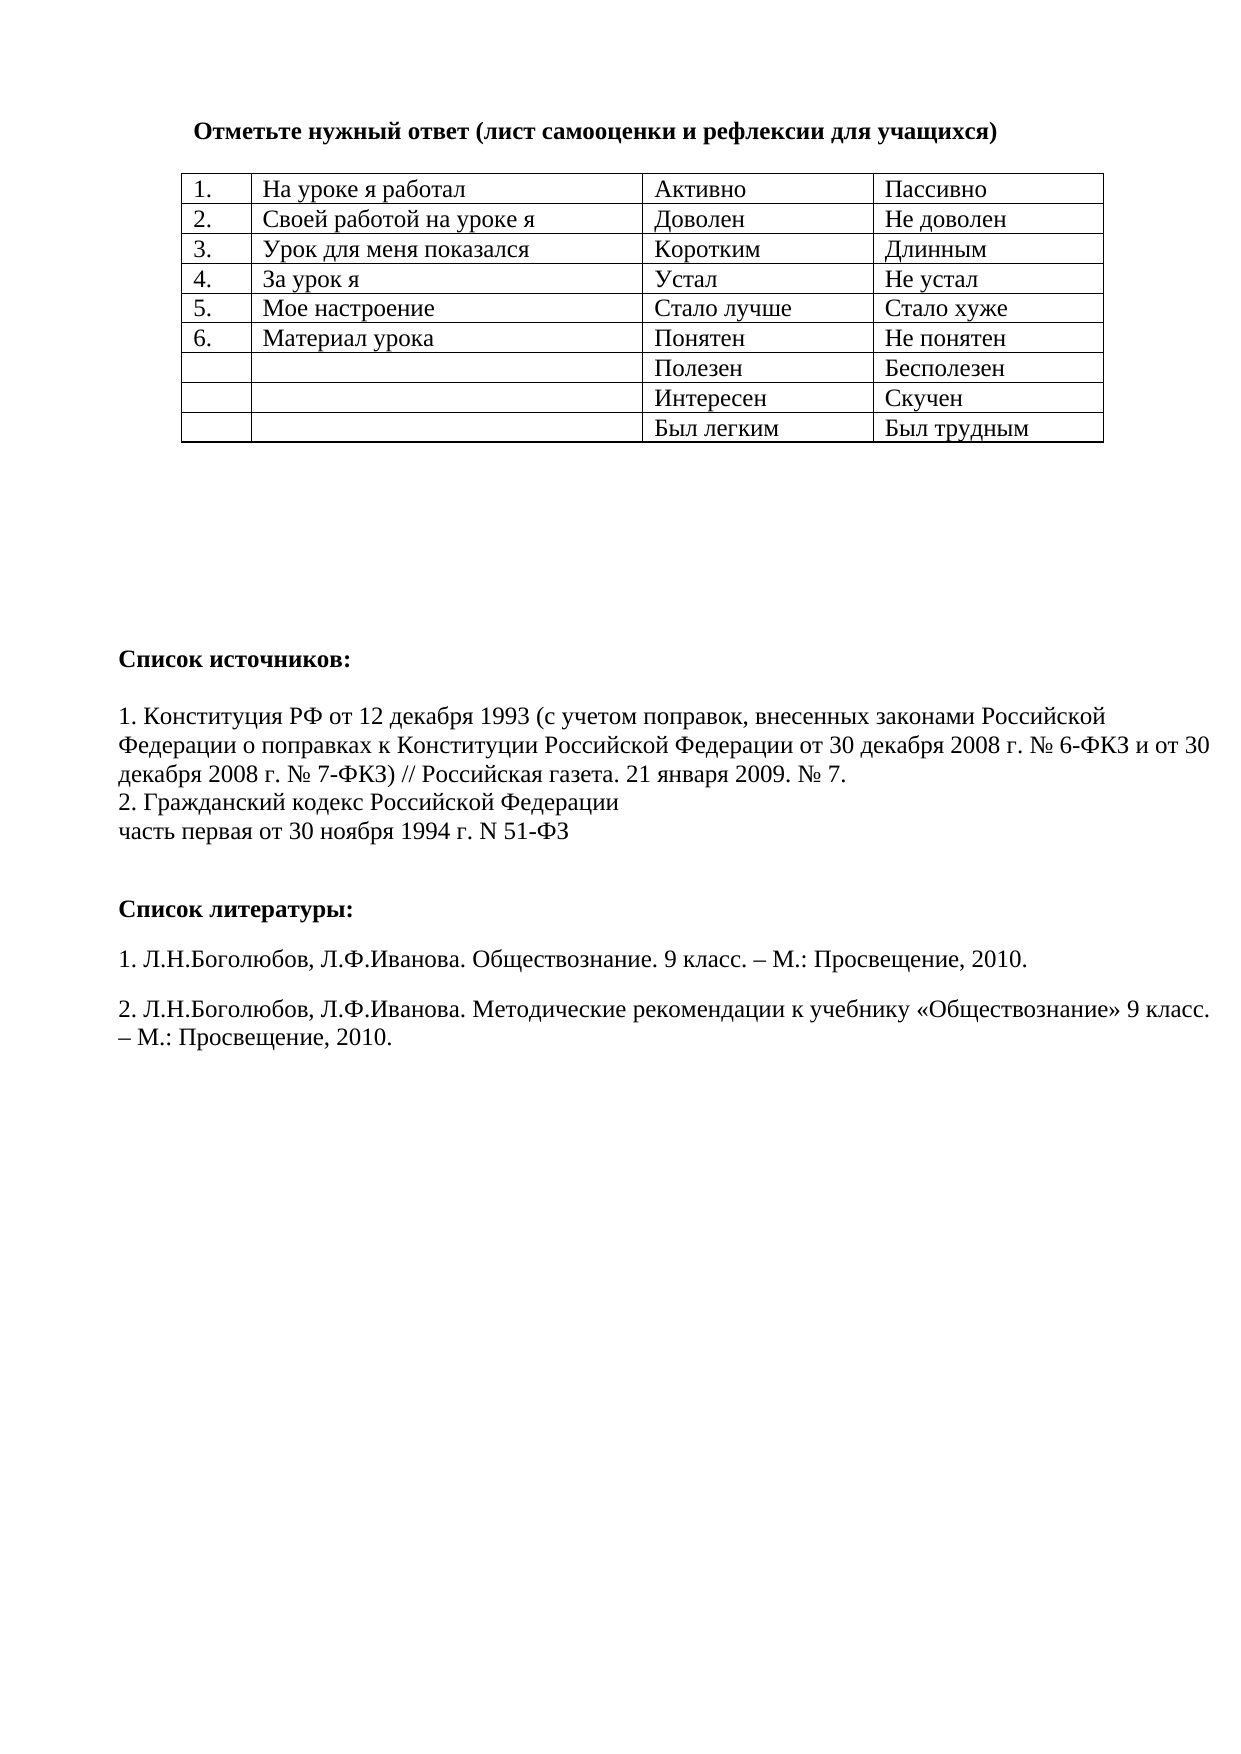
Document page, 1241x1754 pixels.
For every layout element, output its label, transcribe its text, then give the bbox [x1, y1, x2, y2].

table_cell Полезен [643, 353, 873, 382]
text 2. Л.Н.Боголюбов, Л.Ф.Иванова. Методические рекомендации к учебнику «Обществознание» 9 класс. – М.: Просвещение, 2010. [118, 994, 1211, 1051]
table_cell Доволен [643, 204, 873, 233]
table_cell За урок я [252, 264, 642, 292]
table_cell 3. [182, 234, 251, 263]
table_cell Своей работой на уроке я [252, 204, 642, 233]
table_cell [252, 353, 642, 382]
table_header Активно [643, 174, 873, 203]
table_cell Понятен [643, 323, 873, 352]
text 2. Гражданский кодекс Российской Федерации часть первая от 30 ноября 1994 г. N 51-ФЗ [118, 787, 1211, 845]
table_header Пассивно [874, 174, 1103, 203]
table_cell Скучен [874, 383, 1103, 412]
table_cell [182, 413, 251, 441]
table_cell Не доволен [874, 204, 1103, 233]
table_cell Бесполезен [874, 353, 1103, 382]
table_cell Не устал [874, 264, 1103, 292]
table_cell 5. [182, 294, 251, 322]
table_header 1. [182, 174, 251, 203]
table_cell Был легким [643, 413, 873, 441]
table_cell [182, 383, 251, 412]
table_cell [182, 353, 251, 382]
table_cell [252, 413, 642, 441]
table_cell 2. [182, 204, 251, 233]
table_cell 4. [182, 264, 251, 292]
table_cell Мое настроение [252, 294, 642, 322]
table_cell 6. [182, 323, 251, 352]
text Список литературы: [118, 894, 1211, 923]
table_cell Коротким [643, 234, 873, 263]
text 1. Конституция РФ от 12 декабря 1993 (с учетом поправок, внесенных законами Российской Федерации о поправках к Конституции Российской Федерации от 30 декабря 2008 г. № 6-ФКЗ и от 30 декабря 2008 г. № 7-ФКЗ) // Российская газета. 21 января 2009. № 7. [118, 701, 1211, 787]
list Отметьте нужный ответ (лист самооценки и рефлексии для учащихся) [193, 116, 1211, 144]
table_cell [252, 383, 642, 412]
table_cell Был трудным [874, 413, 1103, 441]
text 1. Л.Н.Боголюбов, Л.Ф.Иванова. Обществознание. 9 класс. – М.: Просвещение, 2010. [118, 944, 1211, 973]
table_cell Материал урока [252, 323, 642, 352]
table_cell Стало лучше [643, 294, 873, 322]
table_cell Урок для меня показался [252, 234, 642, 263]
table_cell Стало хуже [874, 294, 1103, 322]
text Список источников: [118, 644, 1211, 672]
table_cell Интересен [643, 383, 873, 412]
table_header На уроке я работал [252, 174, 642, 203]
table_cell Устал [643, 264, 873, 292]
table_cell Не понятен [874, 323, 1103, 352]
table_cell Длинным [874, 234, 1103, 263]
